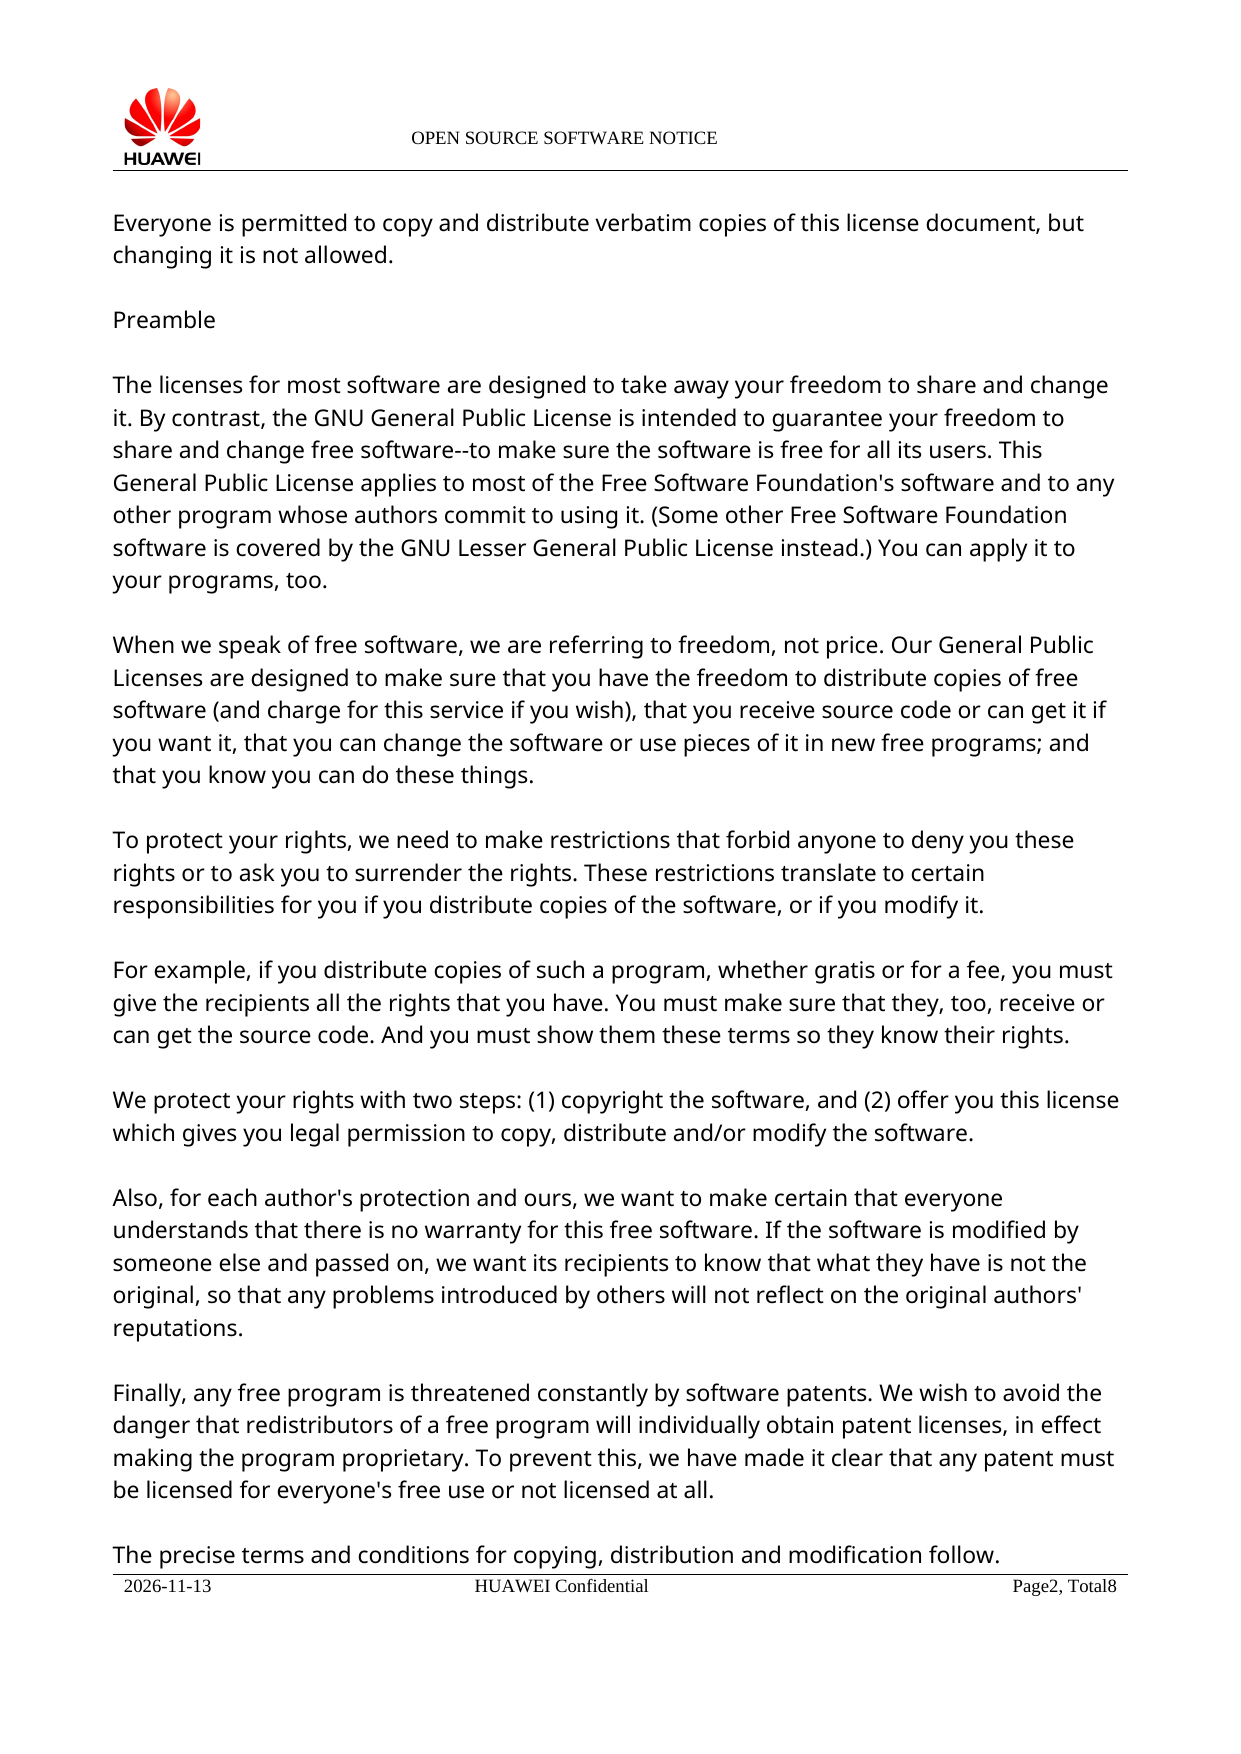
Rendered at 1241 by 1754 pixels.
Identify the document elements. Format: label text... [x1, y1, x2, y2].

text Finally, any free program is threatened constantly by software patents. We wish to avoid the danger that redistributors of a free program will individually obtain patent licenses, in effect making the program proprietary. To prevent this, we have made it clear that any patent must be licensed for everyone's free use or not licensed at all. [112, 1376, 1128, 1506]
text Preamble [112, 304, 1128, 336]
text The licenses for most software are designed to take away your freedom to share and change it. By contrast, the GNU General Public License is intended to guarantee your freedom to share and change free software--to make sure the software is free for all its users. This General Public License applies to most of the Free Software Foundation's software and to any other program whose authors commit to using it. (Some other Free Software Foundation software is covered by the GNU Lesser General Public License instead.) You can apply it to your programs, too. [112, 369, 1128, 596]
text Also, for each author's protection and ours, we want to make certain that everyone understands that there is no warranty for this free software. If the software is modified by someone else and passed on, we want its recipients to know that what they have is not the original, so that any problems introduced by others will not reflect on the original authors' reputations. [112, 1181, 1128, 1344]
text Everyone is permitted to copy and distribute verbatim copies of this license document, but changing it is not allowed. [112, 206, 1128, 271]
text To protect your rights, we need to make restrictions that forbid anyone to deny you these rights or to ask you to surrender the rights. These restrictions translate to certain responsibilities for you if you distribute copies of the software, or if you modify it. [112, 824, 1128, 921]
text We protect your rights with two steps: (1) copyright the software, and (2) offer you this license which gives you legal permission to copy, distribute and/or modify the software. [112, 1084, 1128, 1149]
text When we speak of free software, we are referring to freedom, not price. Our General Public Licenses are designed to make sure that you have the freedom to distribute copies of free software (and charge for this service if you wish), that you receive source code or can get it if you want it, that you can change the software or use pieces of it in new free programs; and that you know you can do these things. [112, 629, 1128, 791]
text For example, if you distribute copies of such a program, whether gratis or for a fee, you must give the recipients all the rights that you have. You must make sure that they, too, receive or can get the source code. And you must show them these terms so they know their rights. [112, 954, 1128, 1051]
picture [124, 88, 201, 165]
text The precise terms and conditions for copying, distribution and modification follow. [112, 1539, 1128, 1571]
